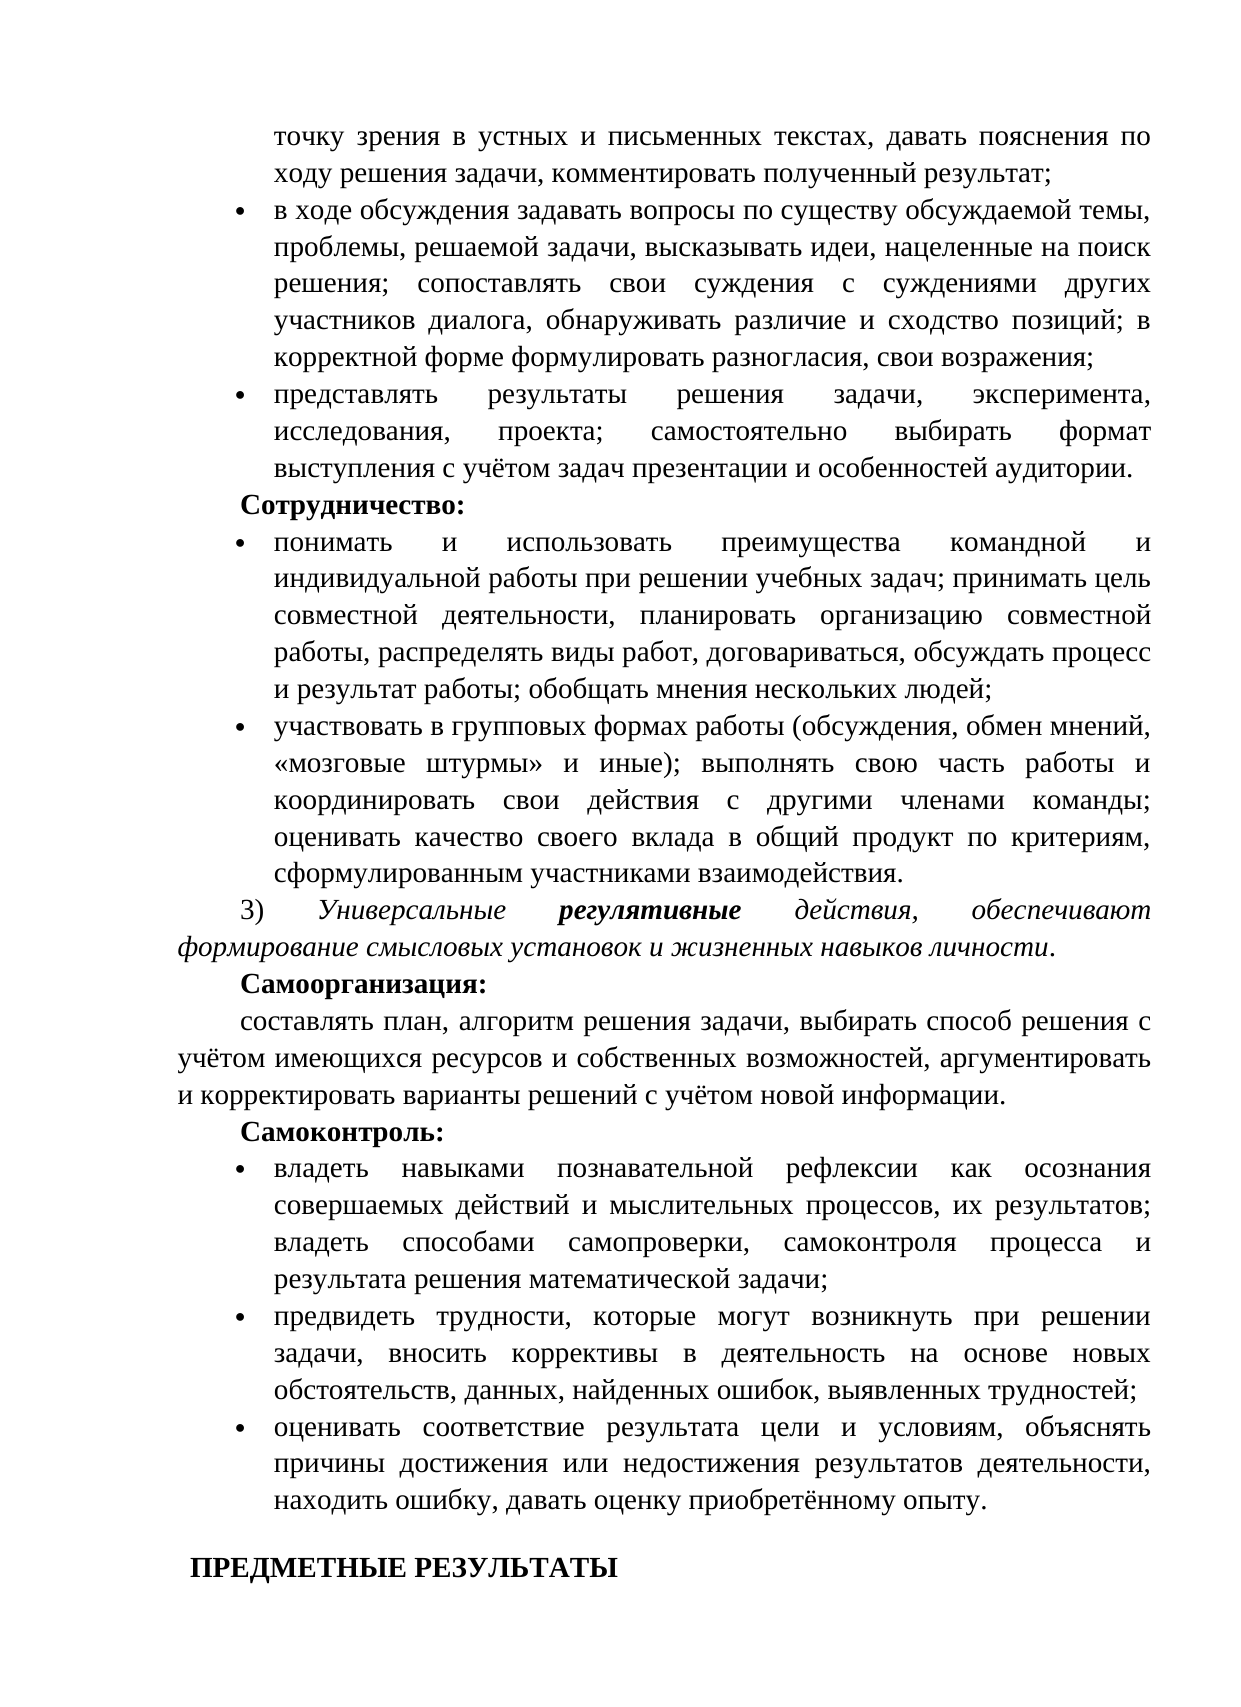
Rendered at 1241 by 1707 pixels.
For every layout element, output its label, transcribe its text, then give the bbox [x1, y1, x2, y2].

list предвидеть трудности, которые могут возникнуть при решении задачи, вносить коррективы в деятельность на основе новых обстоятельств, данных, найденных ошибок, выявленных трудностей; [236, 1298, 1152, 1405]
list участвовать в групповых формах работы (обсуждения, обмен мнений, «мозговые штурмы» и иные); выполнять свою часть работы и координировать свои действия с другими членами команды; оценивать качество своего вклада в общий продукт по критериям, сформулированным участниками взаимодействия. [236, 708, 1152, 889]
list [236, 118, 1152, 188]
list в ходе обсуждения задавать вопросы по существу обсуждаемой темы, проблемы, решаемой задачи, высказывать идеи, нацеленные на поиск решения; сопоставлять свои суждения с суждениями других участников диалога, обнаруживать различие и сходство позиций; в корректной форме формулировать разногласия, свои возражения; [236, 192, 1152, 373]
text Самоконтроль: [177, 1114, 1152, 1147]
list понимать и использовать преимущества командной и индивидуальной работы при решении учебных задач; принимать цель совместной деятельности, планировать организацию совместной работы, распределять виды работ, договариваться, обсуждать процесс и результат работы; обобщать мнения нескольких людей; [236, 524, 1152, 705]
list оценивать соответствие результата цели и условиям, объяснять причины достижения или недостижения результатов деятельности, находить ошибку, давать оценку приобретённому опыту. [236, 1409, 1152, 1516]
text Сотрудничество: [177, 487, 1152, 520]
list представлять результаты решения задачи, эксперимента, исследования, проекта; самостоятельно выбирать формат выступления с учётом задач презентации и особенностей аудитории. [236, 376, 1152, 483]
text 3) Универсальные регулятивные действия, обеспечивают формирование смысловых установок и жизненных навыков личности. [177, 892, 1152, 963]
text ПРЕДМЕТНЫЕ РЕЗУЛЬТАТЫ [190, 1550, 1152, 1584]
list владеть навыками познавательной рефлексии как осознания совершаемых действий и мыслительных процессов, их результатов; владеть способами самопроверки, самоконтроля процесса и результата решения математической задачи; [236, 1151, 1152, 1295]
text Самоорганизация: [177, 966, 1152, 1000]
text составлять план, алгоритм решения задачи, выбирать способ решения с учётом имеющихся ресурсов и собственных возможностей, аргументировать и корректировать варианты решений с учётом новой информации. [177, 1003, 1152, 1110]
